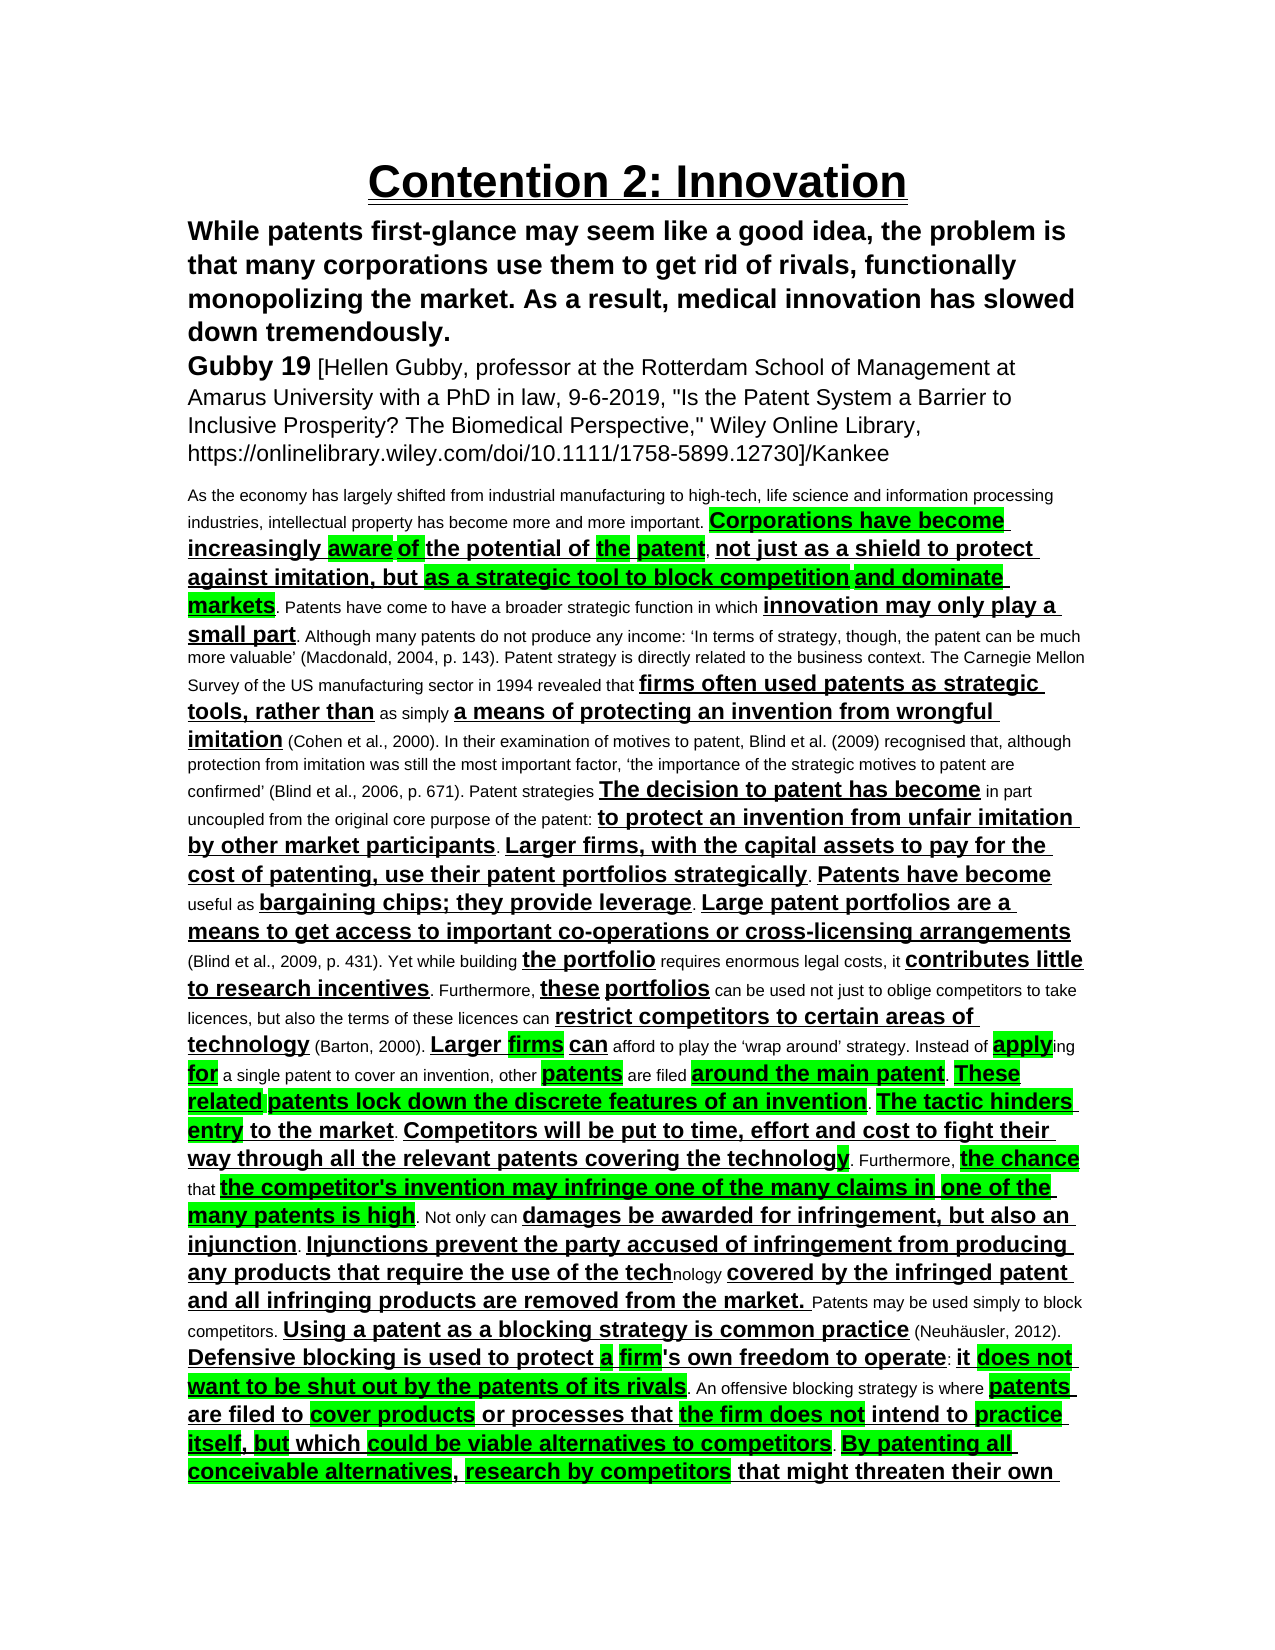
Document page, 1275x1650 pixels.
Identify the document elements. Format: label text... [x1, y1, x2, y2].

subtitle While patents first-glance may seem like a good idea, the problem is that many corporations use them to get rid of rivals, functionally monopolizing the market. As a result, medical innovation has slowed down tremendously. [187, 215, 1087, 348]
text Gubby 19 [Hellen Gubby, professor at the Rotterdam School of Management at Amarus University with a PhD in law, 9-6-2019, "Is the Patent System a Barrier to Inclusive Prosperity? The Biomedical Perspective," Wiley Online Library, https://onlinelibrary.wiley.com/doi/10.1111/1758-5899.12730]/Kankee [187, 350, 1087, 467]
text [187, 486, 1087, 1484]
subtitle Contention 2: Innovation [187, 154, 1087, 207]
